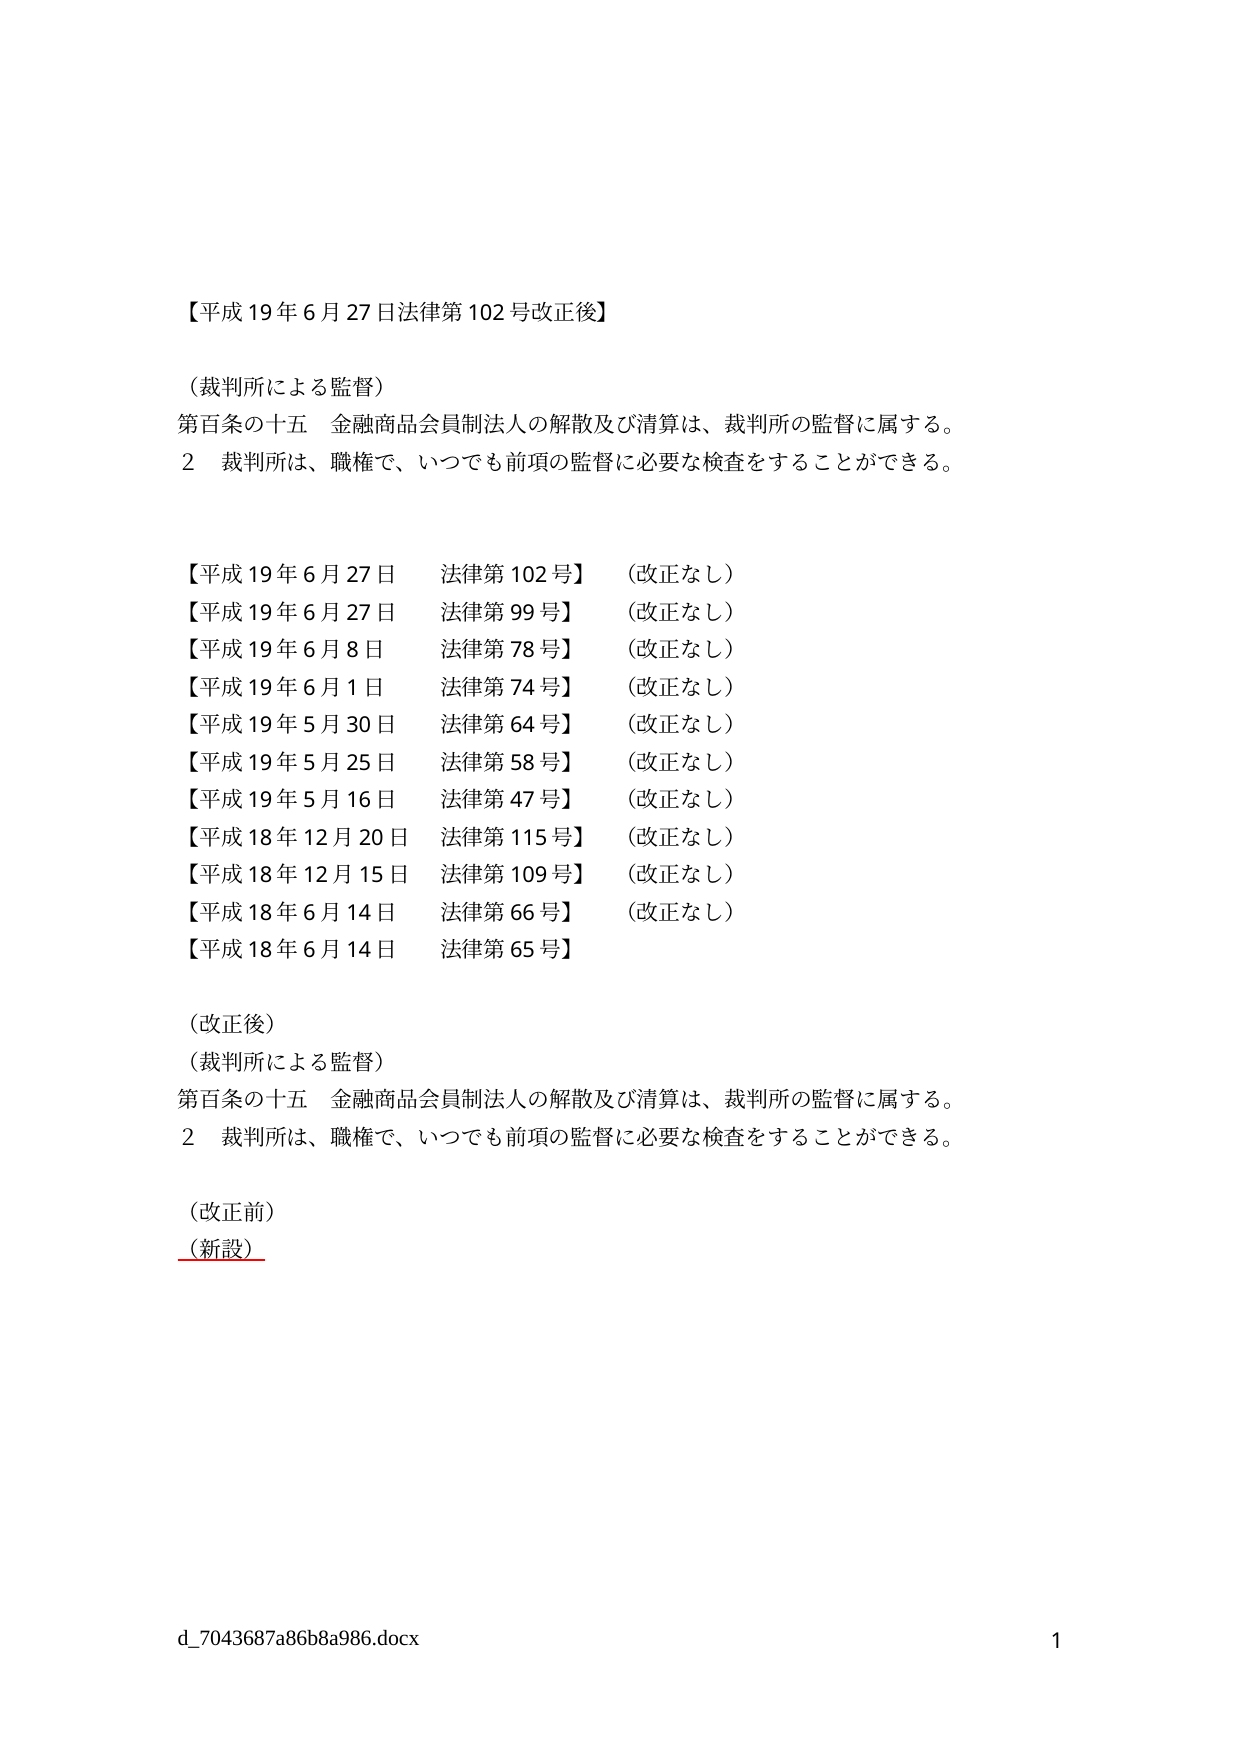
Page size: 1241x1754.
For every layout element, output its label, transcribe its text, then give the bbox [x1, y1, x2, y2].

text 【平成19年5月30日 法律第64号】 （改正なし） [177, 704, 1063, 742]
text （裁判所による監督） [177, 367, 1063, 404]
text （改正前） [177, 1192, 1063, 1229]
text 第百条の十五 金融商品会員制法人の解散及び清算は、裁判所の監督に属する。 [177, 404, 1063, 442]
text 【平成19年6月27日 法律第99号】 （改正なし） [177, 592, 1063, 629]
text 【平成18年12月20日 法律第115号】 （改正なし） [177, 817, 1063, 854]
text 【平成18年6月14日 法律第65号】 [177, 929, 1063, 967]
text 【平成19年5月16日 法律第47号】 （改正なし） [177, 779, 1063, 817]
text 【平成19年6月1日 法律第74号】 （改正なし） [177, 667, 1063, 704]
text 【平成18年6月14日 法律第66号】 （改正なし） [177, 892, 1063, 929]
text 第百条の十五 金融商品会員制法人の解散及び清算は、裁判所の監督に属する。 [177, 1079, 1063, 1117]
text （裁判所による監督） [177, 1042, 1063, 1079]
text ２ 裁判所は、職権で、いつでも前項の監督に必要な検査をすることができる。 [177, 1117, 1063, 1154]
text 【平成19年6月27日 法律第102号】 （改正なし） [177, 554, 1063, 592]
text ２ 裁判所は、職権で、いつでも前項の監督に必要な検査をすることができる。 [177, 442, 1063, 479]
text （新設） [177, 1229, 1063, 1267]
text 【平成18年12月15日 法律第109号】 （改正なし） [177, 854, 1063, 892]
text 【平成19年6月27日法律第102号改正後】 [177, 292, 1063, 329]
text （改正後） [177, 1004, 1063, 1042]
text 【平成19年5月25日 法律第58号】 （改正なし） [177, 742, 1063, 779]
text 【平成19年6月8日 法律第78号】 （改正なし） [177, 629, 1063, 667]
